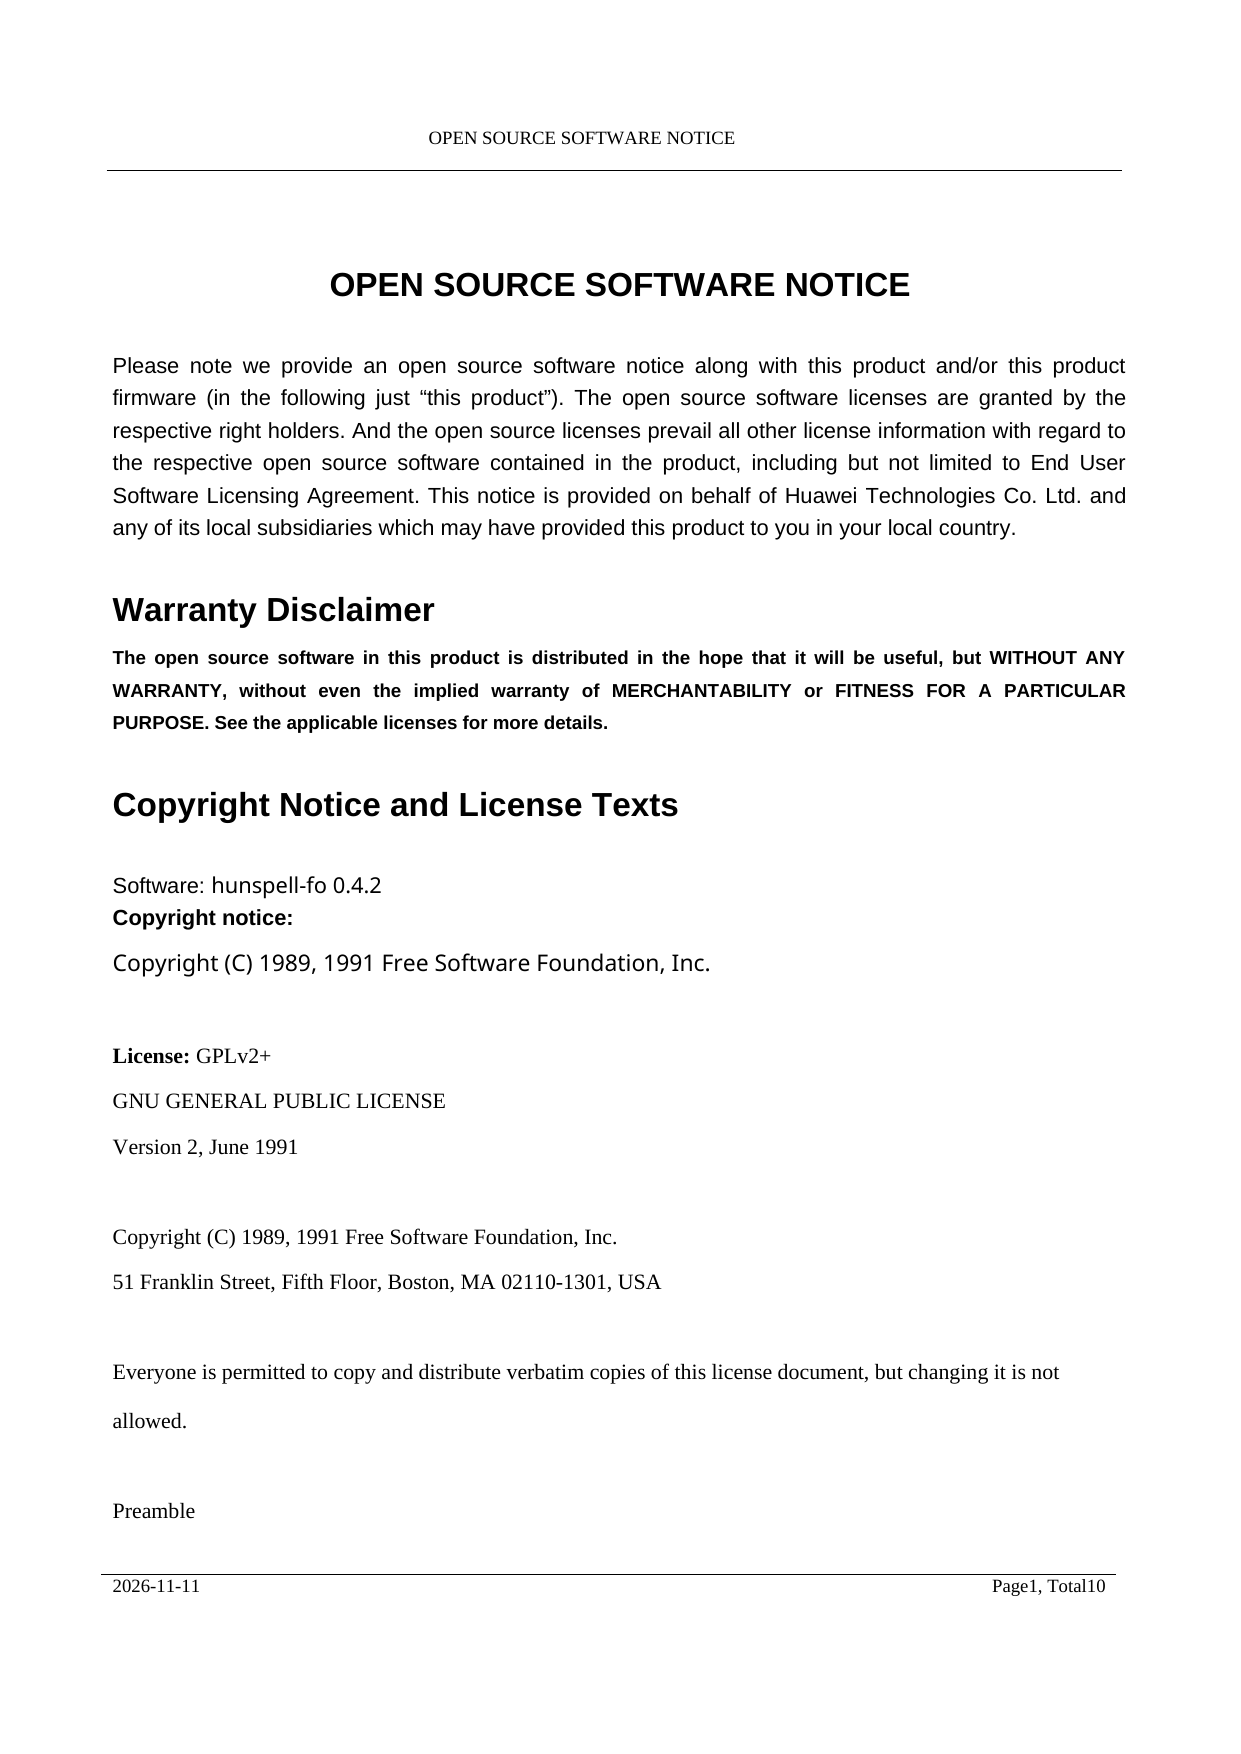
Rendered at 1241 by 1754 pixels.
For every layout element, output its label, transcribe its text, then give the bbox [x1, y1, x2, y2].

text Warranty Disclaimer [112, 576, 1128, 641]
text Preamble [112, 1494, 1128, 1527]
text Copyright notice: [112, 901, 1128, 934]
text Copyright (C) 1989, 1991 Free Software Foundation, Inc. [112, 947, 1128, 979]
text GNU GENERAL PUBLIC LICENSE [112, 1085, 1128, 1117]
text Please note we provide an open source software notice along with this product and/or this product firmware (in the following just “this product”). The open source software licenses are granted by the respective right holders. And the open source licenses prevail all other license information with regard to the respective open source software contained in the product, including but not limited to End User Software Licensing Agreement. This notice is provided on behalf of Huawei Technologies Co. Ltd. and any of its local subsidiaries which may have provided this product to you in your local country. [112, 349, 1128, 544]
text Copyright Notice and License Texts [112, 771, 1128, 836]
text Copyright (C) 1989, 1991 Free Software Foundation, Inc. [112, 1220, 1128, 1253]
text License: GPLv2+ [112, 1040, 1128, 1072]
text Version 2, June 1991 [112, 1130, 1128, 1162]
text 51 Franklin Street, Fifth Floor, Boston, MA 02110-1301, USA [112, 1265, 1128, 1298]
text The open source software in this product is distributed in the hope that it will be useful, but WITHOUT ANY WARRANTY, without even the implied warranty of MERCHANTABILITY or FITNESS FOR A PARTICULAR PURPOSE. See the applicable licenses for more details. [112, 641, 1128, 739]
text OPEN SOURCE SOFTWARE NOTICE [112, 251, 1128, 316]
text Software: hunspell-fo 0.4.2 [112, 869, 1128, 901]
text Everyone is permitted to copy and distribute verbatim copies of this license document, but changing it is not allowed. [112, 1356, 1128, 1437]
